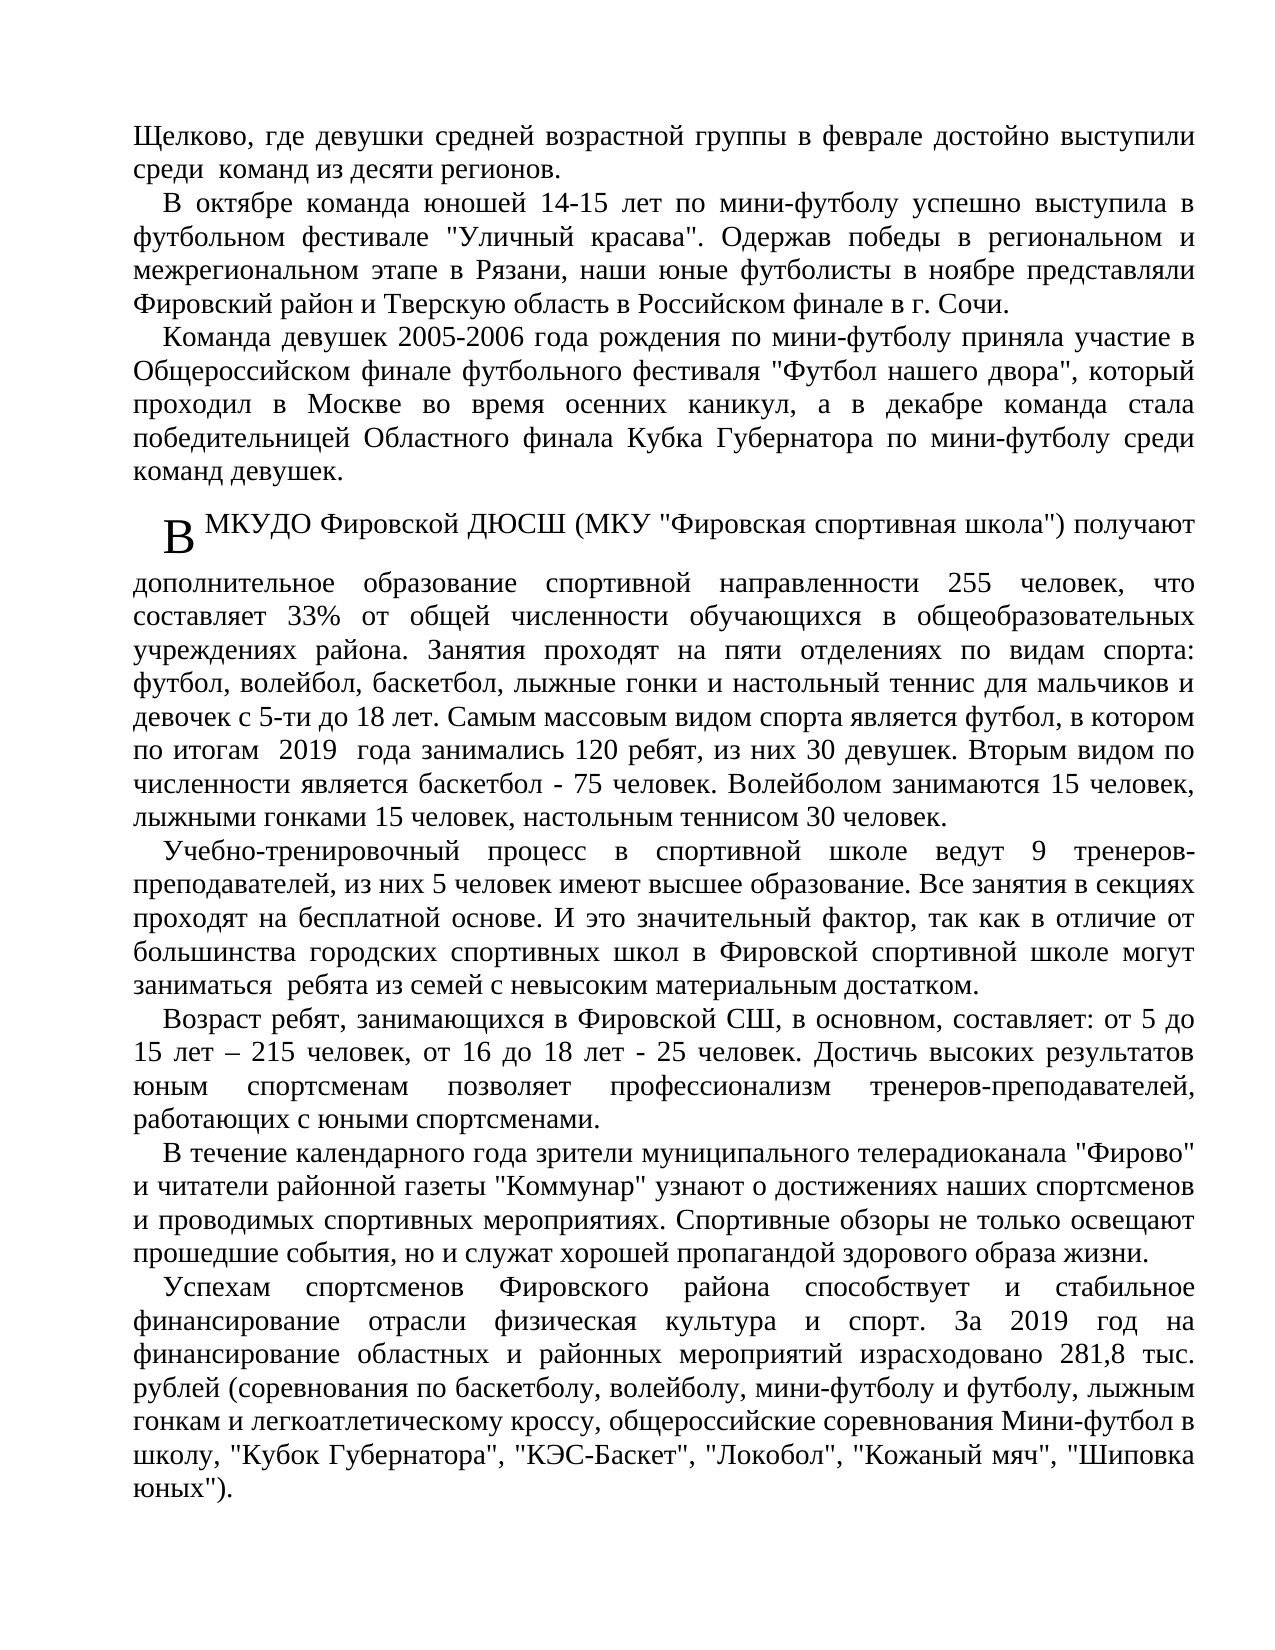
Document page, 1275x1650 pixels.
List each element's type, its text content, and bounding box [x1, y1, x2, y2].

text Успехам спортсменов Фировского района способствует и стабильное финансирование отрасли физическая культура и спорт. За 2019 год на финансирование областных и районных мероприятий израсходовано 281,8 тыс. рублей (соревнования по баскетболу, волейболу, мини-футболу и футболу, лыжным гонкам и легкоатлетическому кроссу, общероссийские соревнования Мини-футбол в школу, "Кубок Губернатора", "КЭС-Баскет", "Локобол", "Кожаный мяч", "Шиповка юных"). [133, 1269, 1196, 1504]
text В течение календарного года зрители муниципального телерадиоканала "Фирово" и читатели районной газеты "Коммунар" узнают о достижениях наших спортсменов и проводимых спортивных мероприятиях. Спортивные обзоры не только освещают прошедшие события, но и служат хорошей пропагандой здорового образа жизни. [133, 1135, 1196, 1269]
text Команда девушек 2005-2006 года рождения по мини-футболу приняла участие в Общероссийском финале футбольного фестиваля "Футбол нашего двора", который проходил в Москве во время осенних каникул, а в декабре команда стала победительницей Областного финала Кубка Губернатора по мини-футболу среди команд девушек. [133, 319, 1196, 487]
text Возраст ребят, занимающихся в Фировской СШ, в основном, составляет: от 5 до 15 лет – 215 человек, от 16 до 18 лет - 25 человек. Достичь высоких результатов юным спортсменам позволяет профессионализм тренеров-преподавателей, работающих с юными спортсменами. [133, 1001, 1196, 1135]
text В МКУДО Фировской ДЮСШ (МКУ "Фировская спортивная школа") получают дополнительное образование спортивной направленности 255 человек, что составляет 33% от общей численности обучающихся в общеобразовательных учреждениях района. Занятия проходят на пяти отделениях по видам спорта: футбол, волейбол, баскетбол, лыжные гонки и настольный теннис для мальчиков и девочек с 5-ти до 18 лет. Самым массовым видом спорта является футбол, в котором по итогам 2019 года занимались 120 ребят, из них 30 девушек. Вторым видом по численности является баскетбол - 75 человек. Волейболом занимаются 15 человек, лыжными гонками 15 человек, настольным теннисом 30 человек. [133, 487, 1196, 833]
text Учебно-тренировочный процесс в спортивной школе ведут 9 тренеров-преподавателей, из них 5 человек имеют высшее образование. Все занятия в секциях проходят на бесплатной основе. И это значительный фактор, так как в отличие от большинства городских спортивных школ в Фировской спортивной школе могут заниматься ребята из семей с невысоким материальным достатком. [133, 833, 1196, 1001]
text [133, 118, 1196, 185]
text В октябре команда юношей 14-15 лет по мини-футболу успешно выступила в футбольном фестивале "Уличный красава". Одержав победы в региональном и межрегиональном этапе в Рязани, наши юные футболисты в ноябре представляли Фировский район и Тверскую область в Российском финале в г. Сочи. [133, 185, 1196, 319]
